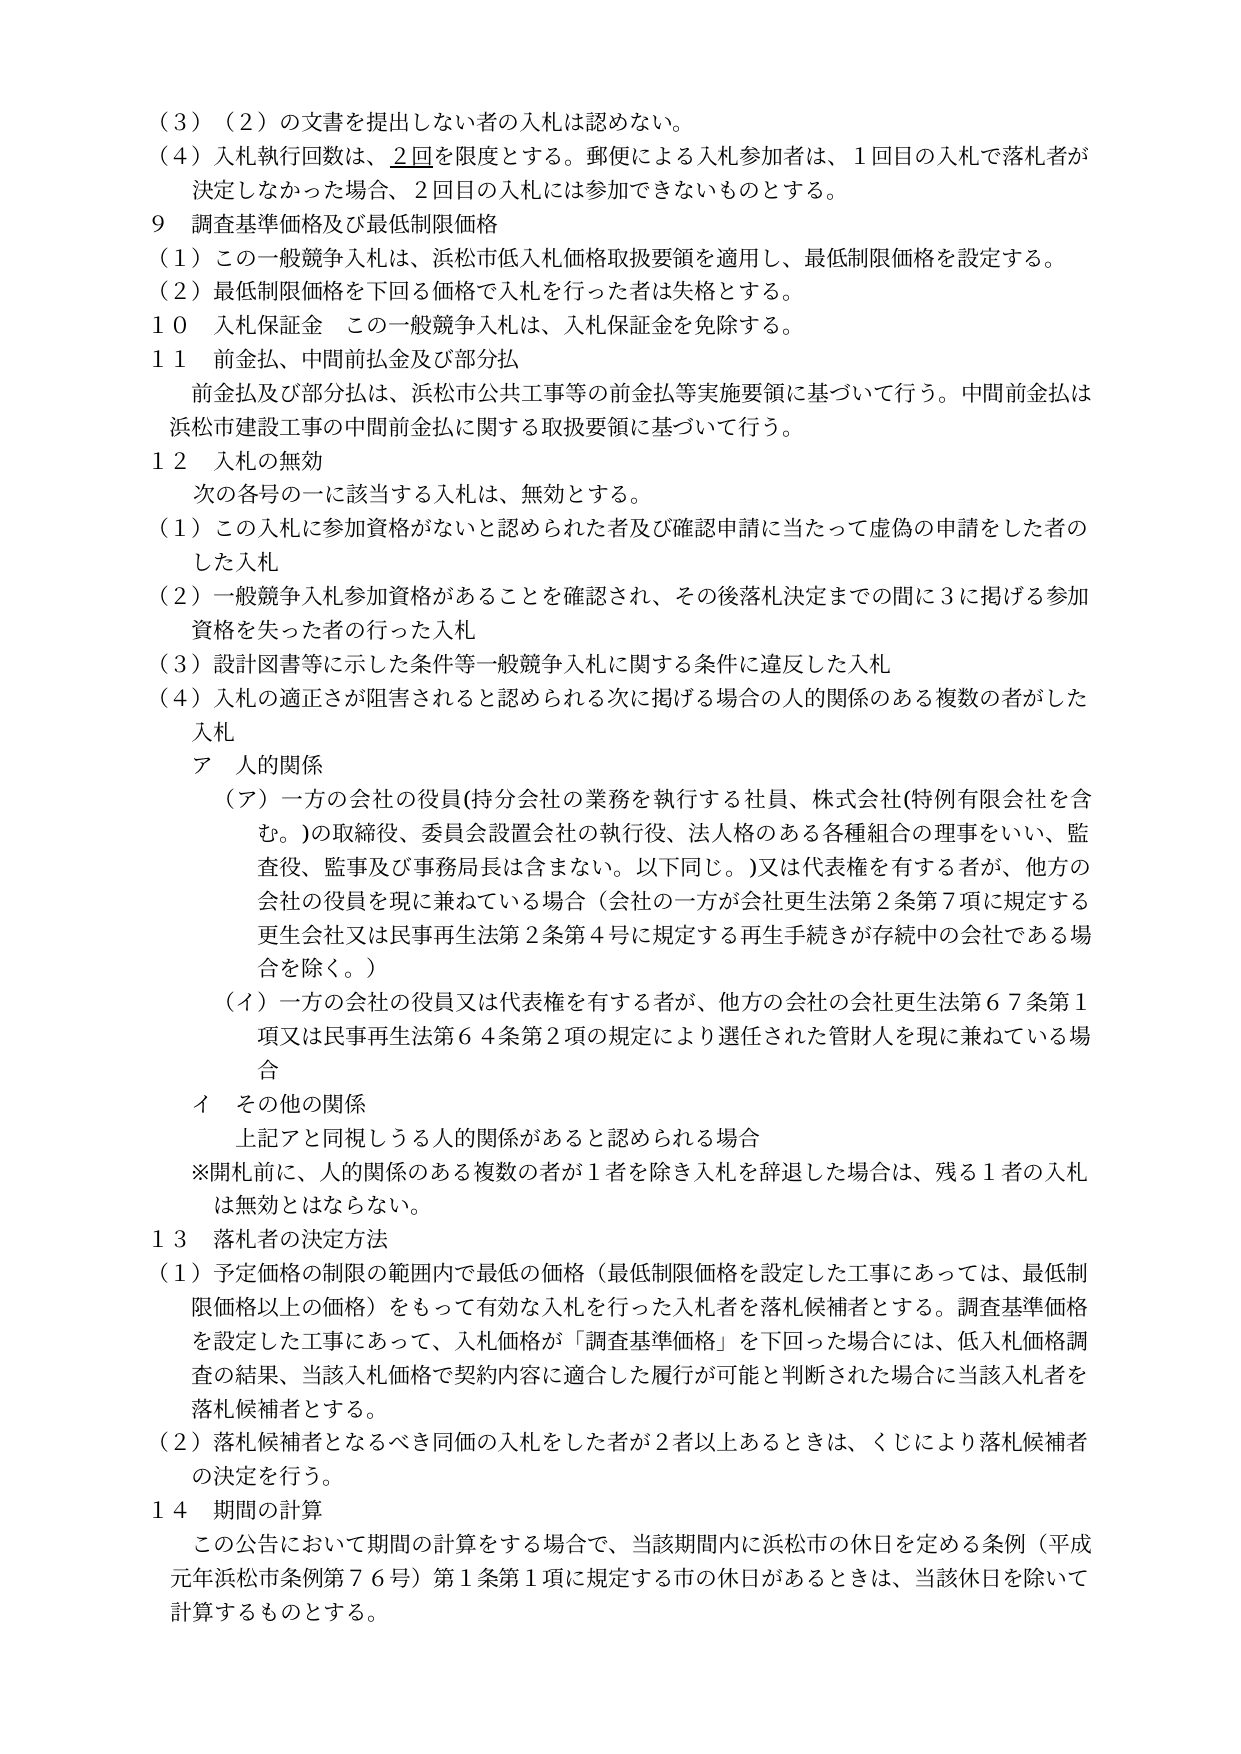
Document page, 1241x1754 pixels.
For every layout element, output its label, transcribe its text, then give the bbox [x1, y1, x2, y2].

text （イ）一方の会社の役員又は代表権を有する者が、他方の会社の会社更生法第６７条第１項又は民事再生法第６４条第２項の規定により選任された管財人を現に兼ねている場合 [213, 984, 1092, 1086]
text この公告において期間の計算をする場合で、当該期間内に浜松市の休日を定める条例（平成元年浜松市条例第７６号）第１条第１項に規定する市の休日があるときは、当該休日を除いて計算するものとする。 [171, 1526, 1092, 1628]
text （１）この一般競争入札は、浜松市低入札価格取扱要領を適用し、最低制限価格を設定する。 [148, 239, 1092, 273]
text 上記アと同視しうる人的関係があると認められる場合 [148, 1120, 1092, 1154]
text イ その他の関係 [148, 1086, 1092, 1120]
text 前金払及び部分払は、浜松市公共工事等の前金払等実施要領に基づいて行う。中間前金払は、浜松市建設工事の中間前金払に関する取扱要領に基づいて行う。 [169, 375, 1092, 443]
text １３ 落札者の決定方法 [148, 1221, 1092, 1255]
text ※開札前に、人的関係のある複数の者が１者を除き入札を辞退した場合は、残る１者の入札は無効とはならない。 [191, 1154, 1092, 1221]
text （２）一般競争入札参加資格があることを確認され、その後落札決定までの間に３に掲げる参加資格を失った者の行った入札 [148, 578, 1092, 646]
text （１）この入札に参加資格がないと認められた者及び確認申請に当たって虚偽の申請をした者のした入札 [148, 510, 1092, 578]
text ９ 調査基準価格及び最低制限価格 [148, 206, 1092, 239]
text （３）（２）の文書を提出しない者の入札は認めない。 [148, 104, 1092, 138]
text 次の各号の一に該当する入札は、無効とする。 [193, 477, 1092, 510]
text （４）入札の適正さが阻害されると認められる次に掲げる場合の人的関係のある複数の者がした入札 [148, 680, 1092, 747]
text （１）予定価格の制限の範囲内で最低の価格（最低制限価格を設定した工事にあっては、最低制限価格以上の価格）をもって有効な入札を行った入札者を落札候補者とする。調査基準価格を設定した工事にあって、入札価格が「調査基準価格」を下回った場合には、低入札価格調査の結果、当該入札価格で契約内容に適合した履行が可能と判断された場合に当該入札者を落札候補者とする。 [148, 1255, 1092, 1424]
text （４）入札執行回数は、２回を限度とする。郵便による入札参加者は、１回目の入札で落札者が決定しなかった場合、２回目の入札には参加できないものとする。 [148, 138, 1092, 206]
text １０ 入札保証金 この一般競争入札は、入札保証金を免除する。 [148, 307, 1092, 341]
text （２）落札候補者となるべき同価の入札をした者が２者以上あるときは、くじにより落札候補者の決定を行う。 [148, 1424, 1092, 1492]
text １２ 入札の無効 [148, 443, 1092, 477]
text ア 人的関係 [148, 747, 1092, 781]
text （ア）一方の会社の役員(持分会社の業務を執行する社員、株式会社(特例有限会社を含む。)の取締役、委員会設置会社の執行役、法人格のある各種組合の理事をいい、監査役、監事及び事務局長は含まない。以下同じ。)又は代表権を有する者が、他方の会社の役員を現に兼ねている場合（会社の一方が会社更生法第２条第７項に規定する更生会社又は民事再生法第２条第４号に規定する再生手続きが存続中の会社である場合を除く。） [213, 781, 1092, 984]
text １１ 前金払、中間前払金及び部分払 [148, 341, 1092, 375]
text １４ 期間の計算 [148, 1492, 1092, 1526]
text （３）設計図書等に示した条件等一般競争入札に関する条件に違反した入札 [148, 646, 1092, 680]
text （２）最低制限価格を下回る価格で入札を行った者は失格とする。 [148, 273, 1092, 307]
